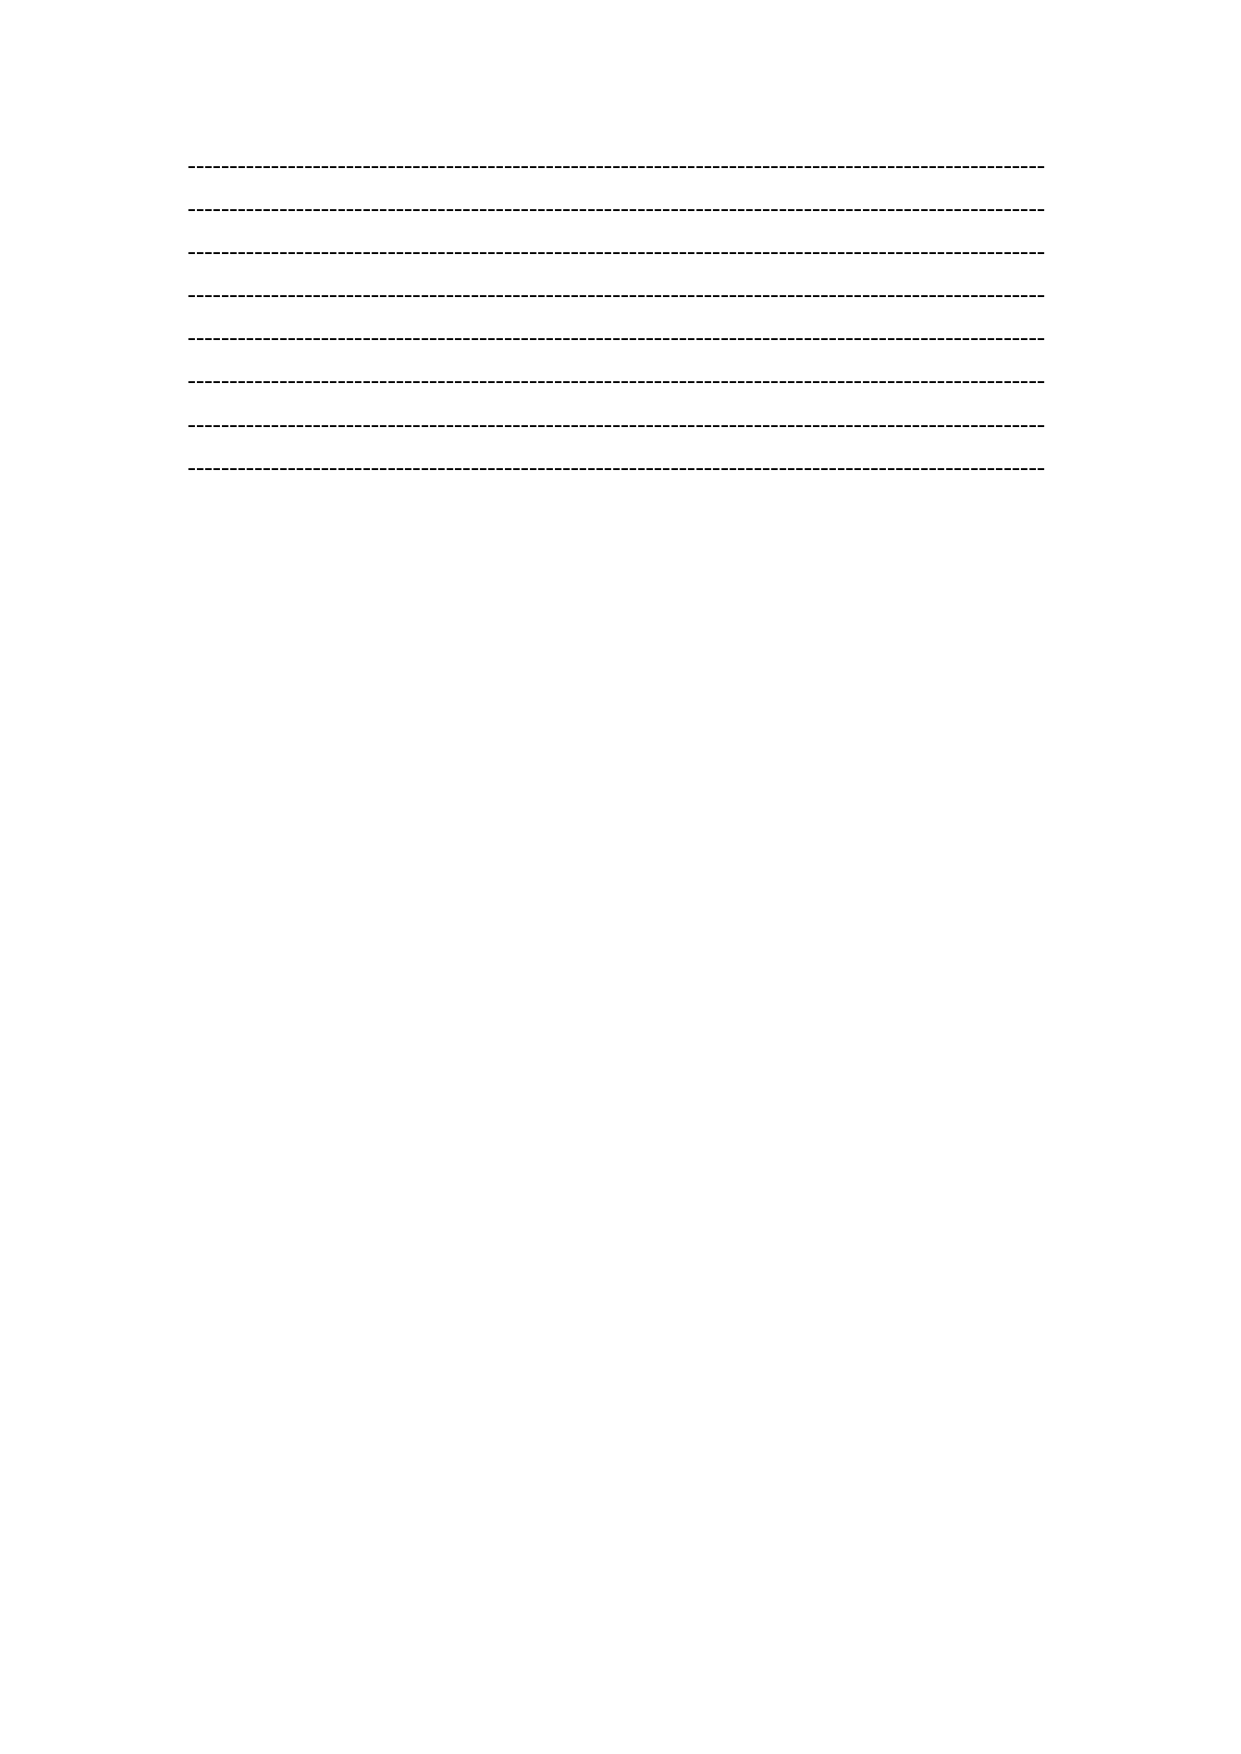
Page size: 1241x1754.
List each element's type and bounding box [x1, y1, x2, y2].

text [187, 150, 1053, 481]
